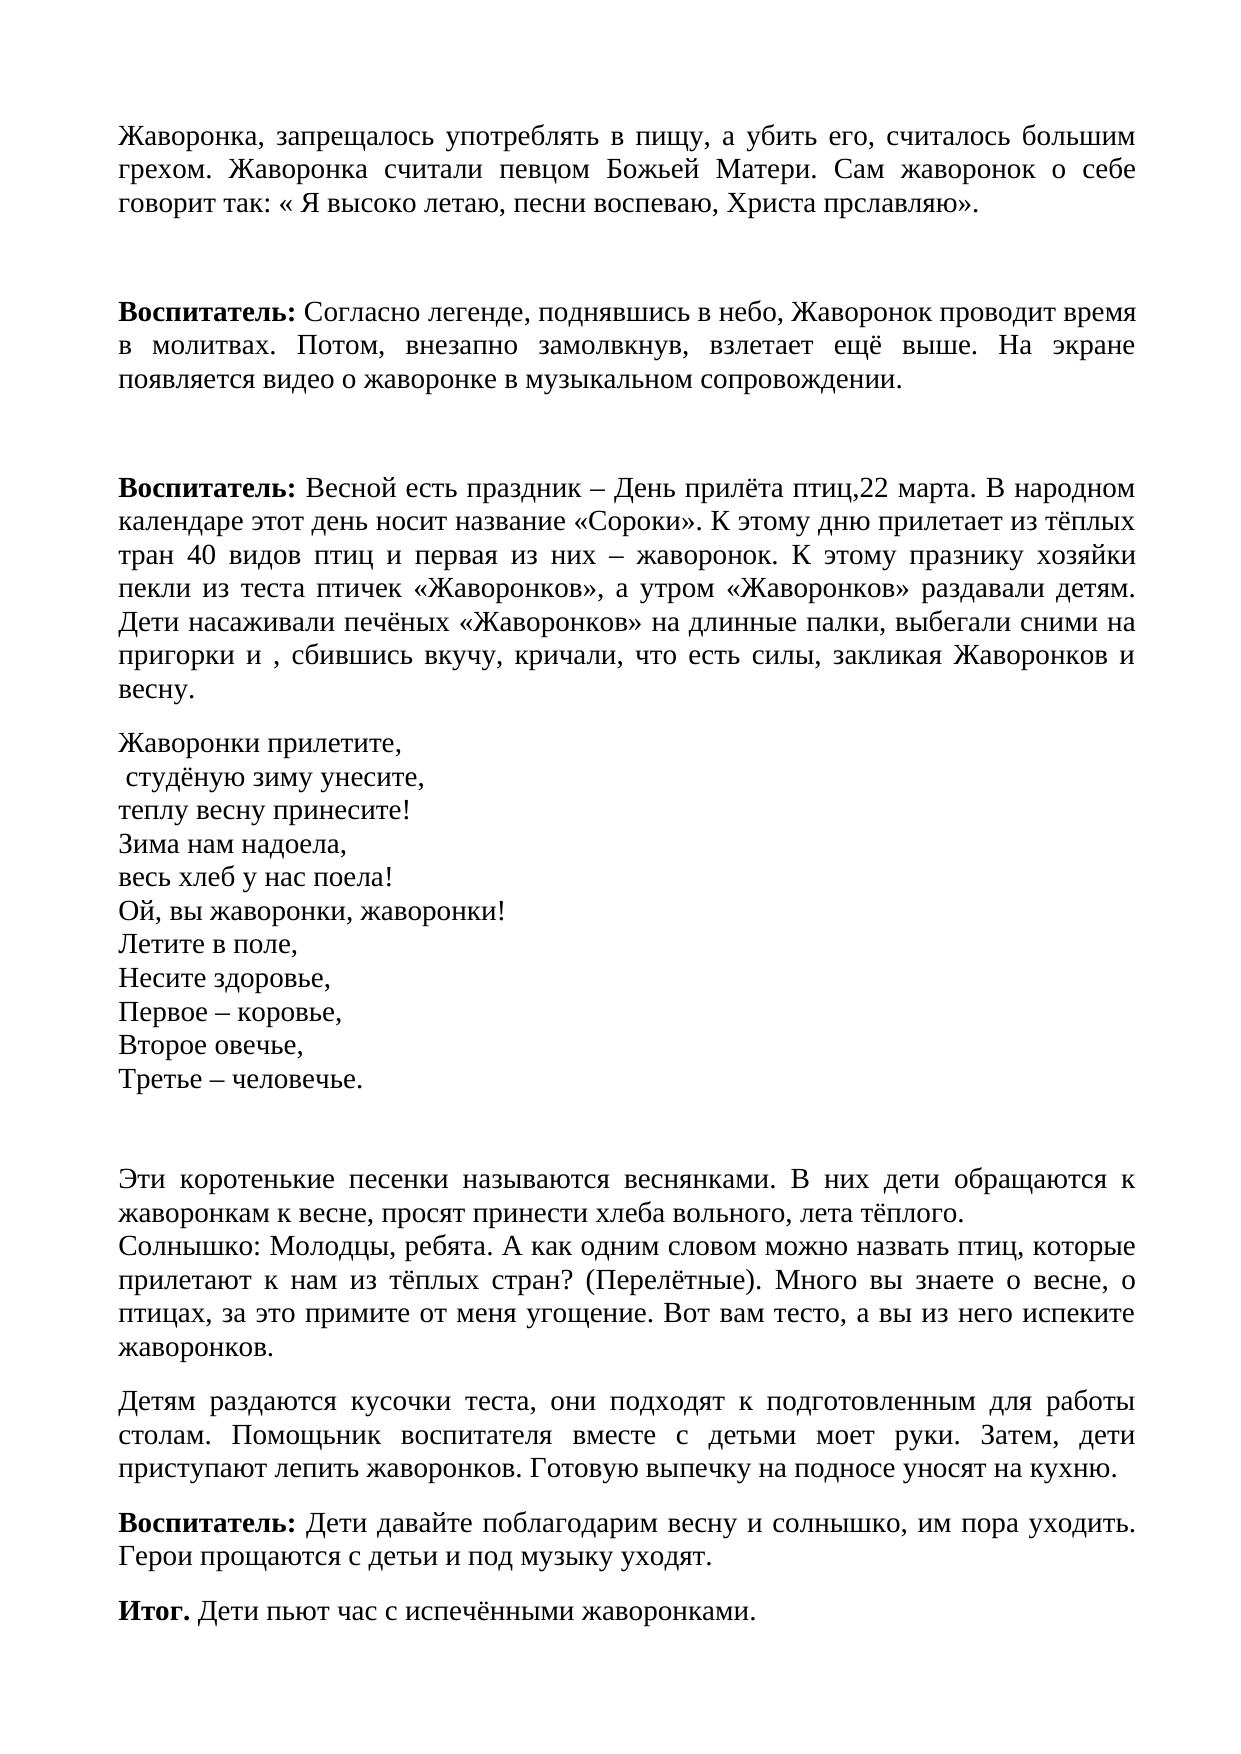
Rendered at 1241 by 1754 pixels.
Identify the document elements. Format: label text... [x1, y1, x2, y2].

text Жаворонки прилетите, [118, 725, 1137, 759]
text Второе овечье, [118, 1027, 1137, 1061]
text Летите в поле, [118, 927, 1137, 960]
text Первое – коровье, [118, 994, 1137, 1027]
text Воспитатель: Дети давайте поблагодарим весну и солнышко, им пора уходить. Герои прощаются с детьи и под музыку уходят. [118, 1505, 1137, 1572]
text весь хлеб у нас поела! [118, 859, 1137, 893]
text Солнышко: Молодцы, ребята. А как одним словом можно назвать птиц, которые прилетают к нам из тёплых стран? (Перелётные). Много вы знаете о весне, о птицах, за это примите от меня угощение. Вот вам тесто, а вы из него испеките жаворонков. [118, 1228, 1137, 1363]
text Детям раздаются кусочки теста, они подходят к подготовленным для работы столам. Помощьник воспитателя вместе с детьми моет руки. Затем, дети приступают лепить жаворонков. Готовую выпечку на подносе уносят на кухню. [118, 1383, 1137, 1484]
text Воспитатель: Весной есть праздник – День прилёта птиц,22 марта. В народном календаре этот день носит название «Сороки». К этому дню прилетает из тёплых тран 40 видов птиц и первая из них – жаворонок. К этому празнику хозяйки пекли из теста птичек «Жаворонков», а утром «Жаворонков» раздавали детям. Дети насаживали печёных «Жаворонков» на длинные палки, выбегали сними на пригорки и , сбившись вкучу, кричали, что есть силы, закликая Жаворонков и весну. [118, 470, 1137, 704]
text студёную зиму унесите, [118, 759, 1137, 792]
text Ой, вы жаворонки, жаворонки! [118, 893, 1137, 927]
text Несите здоровье, [118, 960, 1137, 994]
text теплу весну принесите! [118, 792, 1137, 826]
text Воспитатель: Согласно легенде, поднявшись в небо, Жаворонок проводит время в молитвах. Потом, внезапно замолвкнув, взлетает ещё выше. На экране появляется видео о жаворонке в музыкальном сопровождении. [118, 294, 1137, 394]
text Третье – человечье. [118, 1061, 1137, 1094]
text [118, 118, 1137, 219]
text Итог. Дети пьют час с испечёнными жаворонками. [118, 1593, 1137, 1626]
text Эти коротенькие песенки называются веснянками. В них дети обращаются к жаворонкам к весне, просят принести хлеба вольного, лета тёплого. [118, 1161, 1137, 1228]
text Зима нам надоела, [118, 826, 1137, 859]
